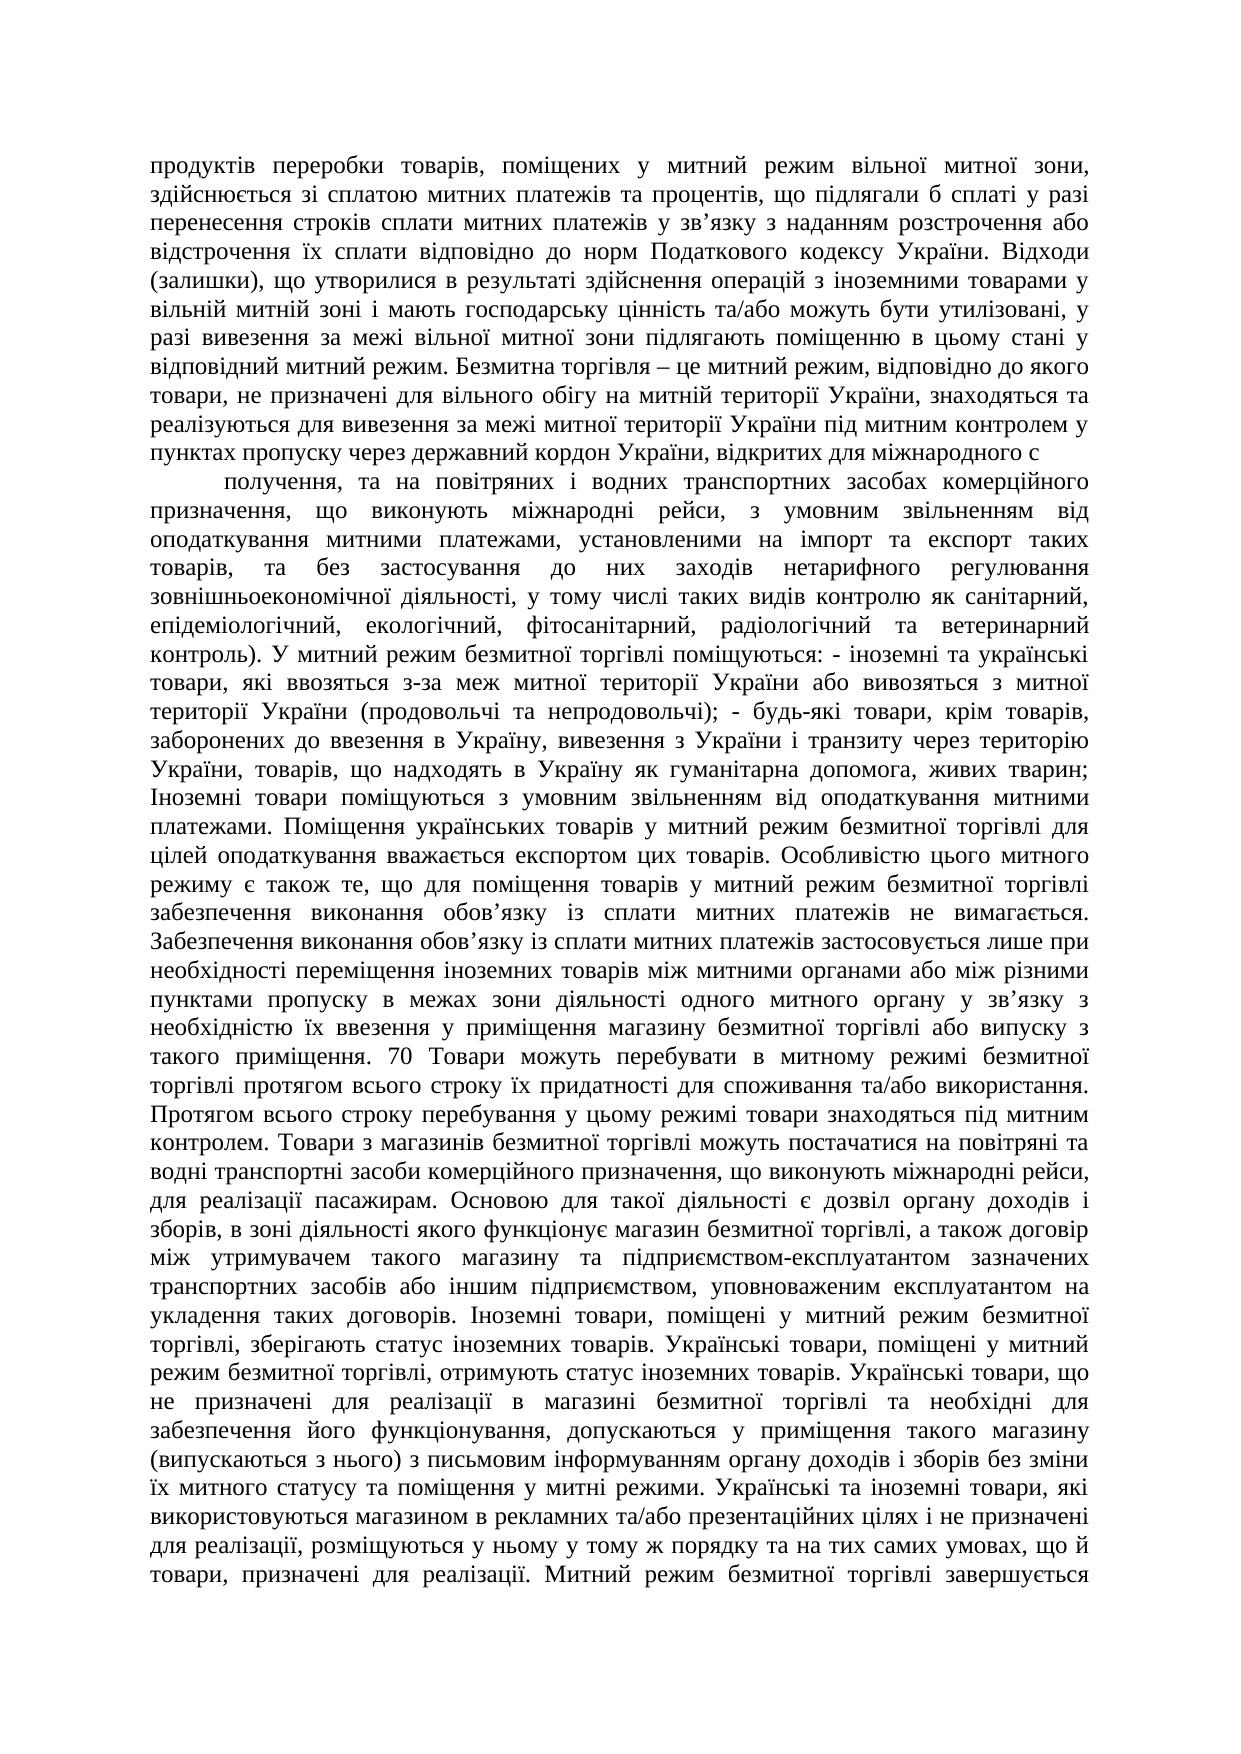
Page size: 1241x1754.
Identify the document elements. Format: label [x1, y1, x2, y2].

text [150, 150, 1090, 466]
text [150, 466, 1090, 1587]
